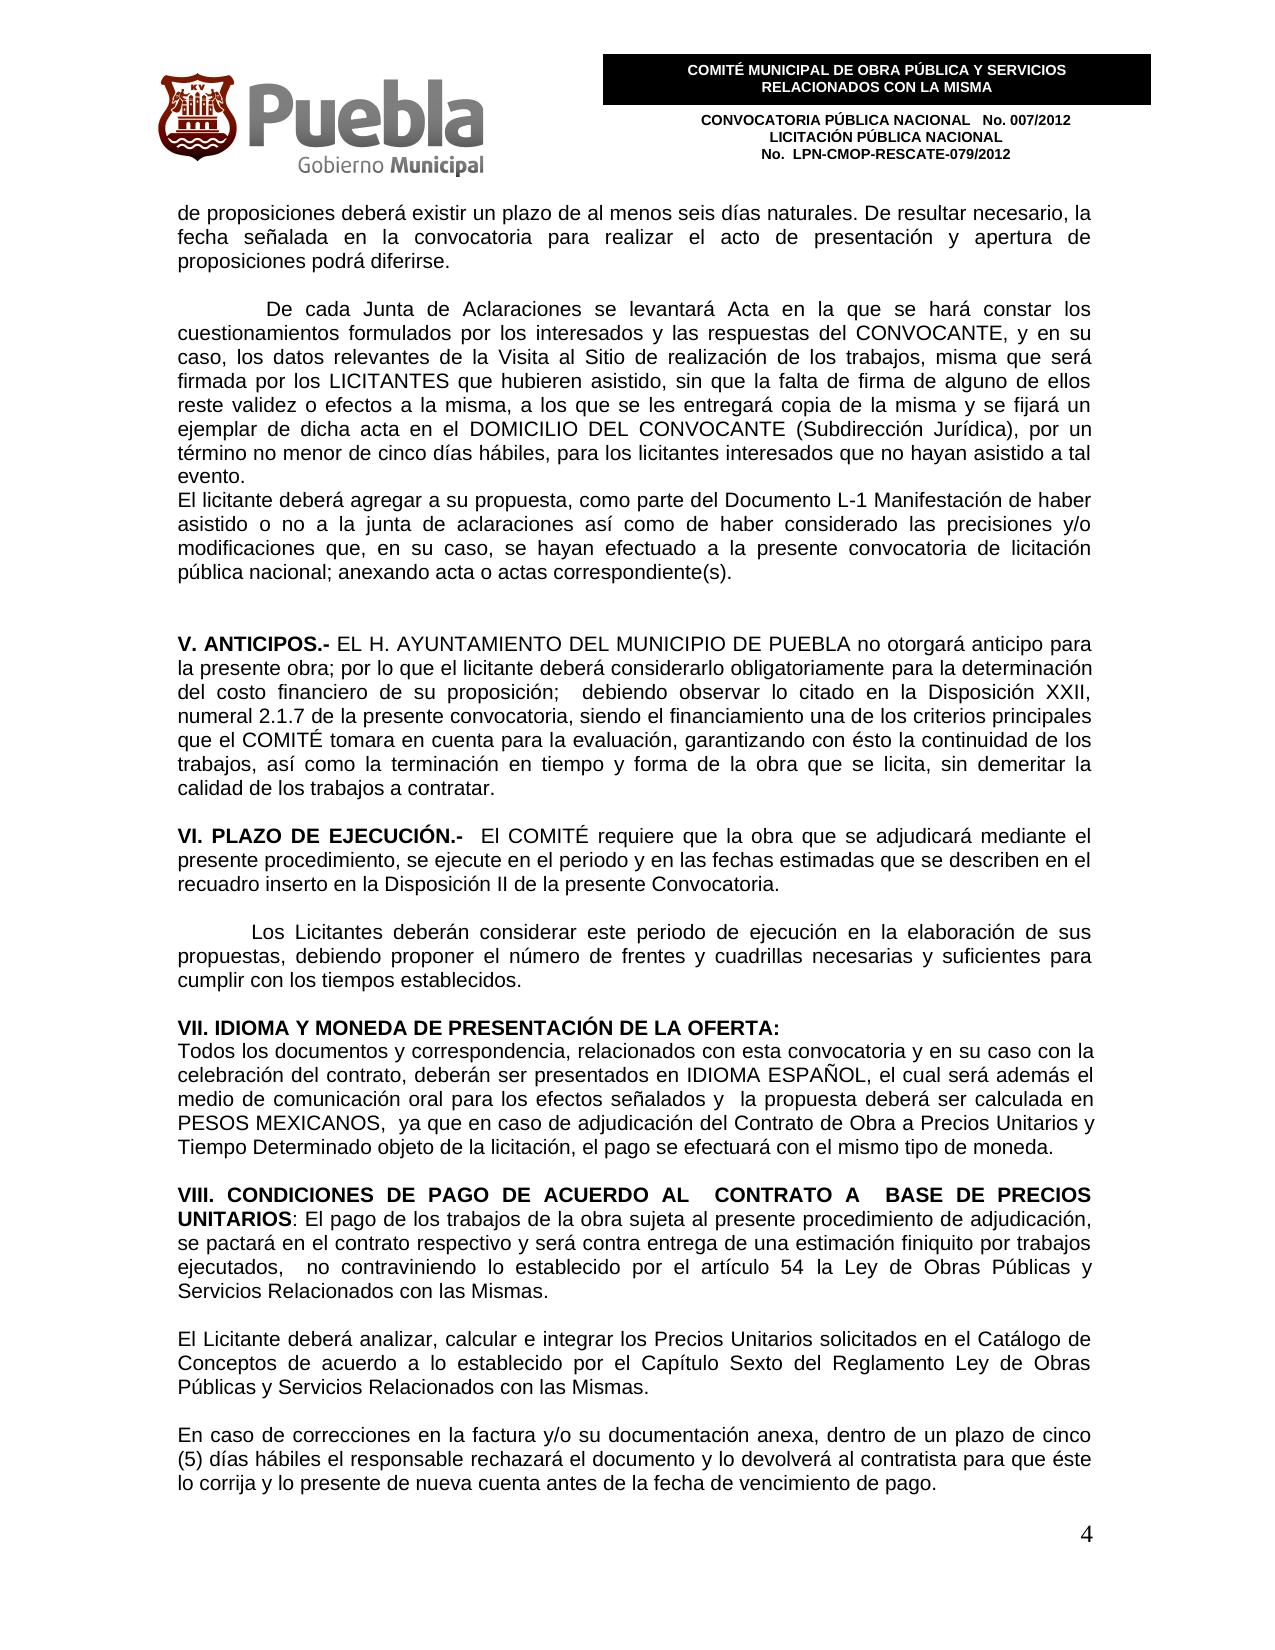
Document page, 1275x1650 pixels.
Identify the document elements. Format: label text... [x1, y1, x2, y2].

text VIII. CONDICIONES DE PAGO DE ACUERDO AL CONTRATO A BASE DE PRECIOS UNITARIOS: El pago de los trabajos de la obra sujeta al presente procedimiento de adjudicación, se pactará en el contrato respectivo y será contra entrega de una estimación finiquito por trabajos ejecutados, no contraviniendo lo establecido por el artículo 54 la Ley de Obras Públicas y Servicios Relacionados con las Mismas. [177, 1183, 1093, 1303]
text De cada Junta de Aclaraciones se levantará Acta en la que se hará constar los cuestionamientos formulados por los interesados y las respuestas del CONVOCANTE, y en su caso, los datos relevantes de la Visita al Sitio de realización de los trabajos, misma que será firmada por los LICITANTES que hubieren asistido, sin que la falta de firma de alguno de ellos reste validez o efectos a la misma, a los que se les entregará copia de la misma y se fijará un ejemplar de dicha acta en el DOMICILIO DEL CONVOCANTE (Subdirección Jurídica), por un término no menor de cinco días hábiles, para los licitantes interesados que no hayan asistido a tal evento. [177, 297, 1093, 488]
text Todos los documentos y correspondencia, relacionados con esta convocatoria y en su caso con la celebración del contrato, deberán ser presentados en IDIOMA ESPAÑOL, el cual será además el medio de comunicación oral para los efectos señalados y la propuesta deberá ser calculada en PESOS MEXICANOS, ya que en caso de adjudicación del Contrato de Obra a Precios Unitarios y Tiempo Determinado objeto de la licitación, el pago se efectuará con el mismo tipo de moneda. [177, 1039, 1096, 1159]
text VII. IDIOMA Y MONEDA DE PRESENTACIÓN DE LA OFERTA: [177, 1015, 1096, 1039]
text El Licitante deberá analizar, calcular e integrar los Precios Unitarios solicitados en el Catálogo de Conceptos de acuerdo a lo establecido por el Capítulo Sexto del Reglamento Ley de Obras Públicas y Servicios Relacionados con las Mismas. [177, 1327, 1093, 1399]
picture [158, 73, 484, 177]
text VI. PLAZO DE EJECUCIÓN.- El COMITÉ requiere que la obra que se adjudicará mediante el presente procedimiento, se ejecute en el periodo y en las fechas estimadas que se describen en el recuadro inserto en la Disposición II de la presente Convocatoria. [177, 824, 1093, 896]
subtitle V. ANTICIPOS.- EL H. AYUNTAMIENTO DEL MUNICIPIO DE PUEBLA no otorgará anticipo para la presente obra; por lo que el licitante deberá considerarlo obligatoriamente para la determinación del costo financiero de su proposición; debiendo observar lo citado en la Disposición XXII, numeral 2.1.7 de la presente convocatoria, siendo el financiamiento una de los criterios principales que el COMITÉ tomara en cuenta para la evaluación, garantizando con ésto la continuidad de los trabajos, así como la terminación en tiempo y forma de la obra que se licita, sin demeritar la calidad de los trabajos a contratar. [177, 632, 1093, 800]
text En caso de correcciones en la factura y/o su documentación anexa, dentro de un plazo de cinco (5) días hábiles el responsable rechazará el documento y lo devolverá al contratista para que éste lo corrija y lo presente de nueva cuenta antes de la fecha de vencimiento de pago. [177, 1423, 1093, 1494]
text Los Licitantes deberán considerar este periodo de ejecución en la elaboración de sus propuestas, debiendo proponer el número de frentes y cuadrillas necesarias y suficientes para cumplir con los tiempos establecidos. [177, 919, 1093, 991]
text El licitante deberá agregar a su propuesta, como parte del Documento L-1 Manifestación de haber asistido o no a la junta de aclaraciones así como de haber considerado las precisiones y/o modificaciones que, en su caso, se hayan efectuado a la presente convocatoria de licitación pública nacional; anexando acta o actas correspondiente(s). [177, 488, 1093, 584]
